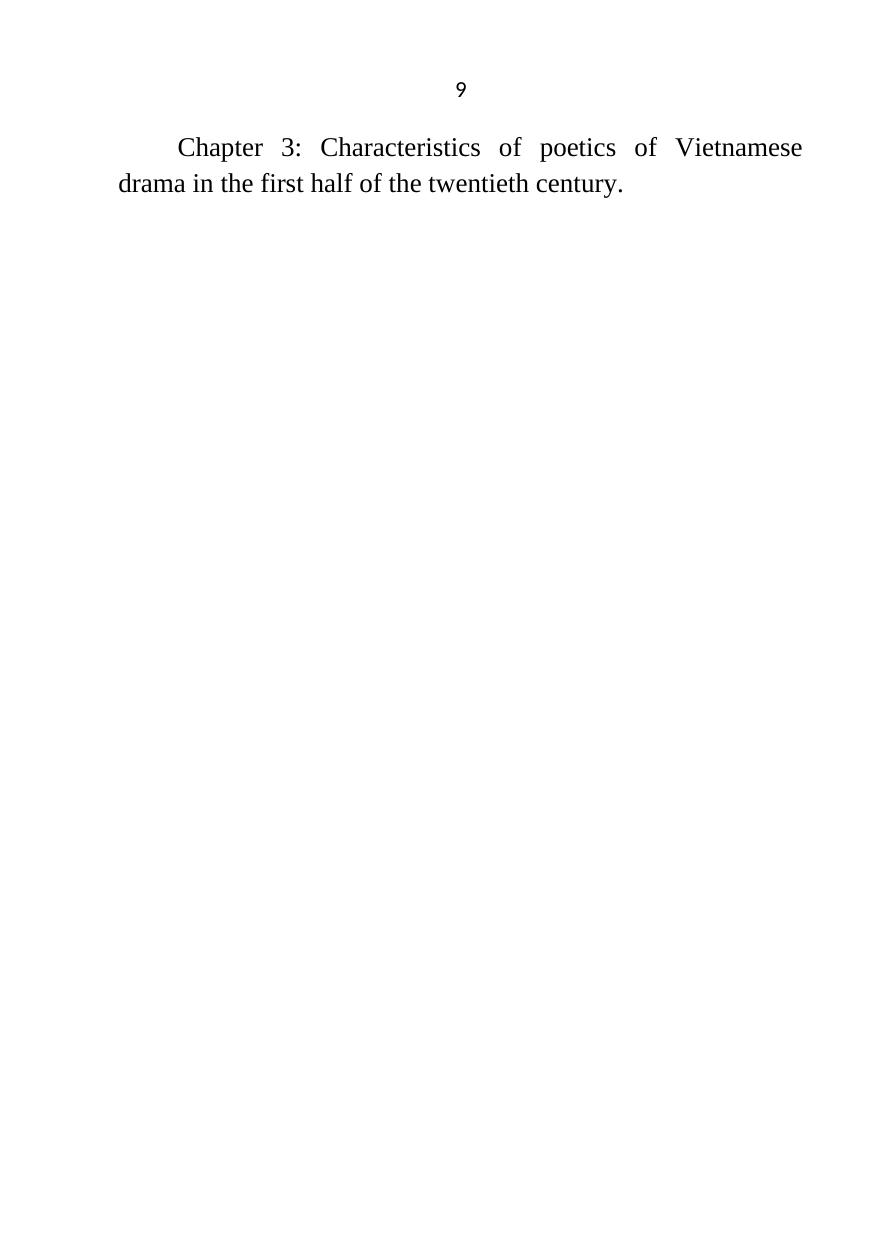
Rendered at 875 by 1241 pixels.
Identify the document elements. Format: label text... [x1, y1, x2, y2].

text Chapter 3: Characteristics of poetics of Vietnamese drama in the first half of the twentieth century. [118, 131, 803, 198]
